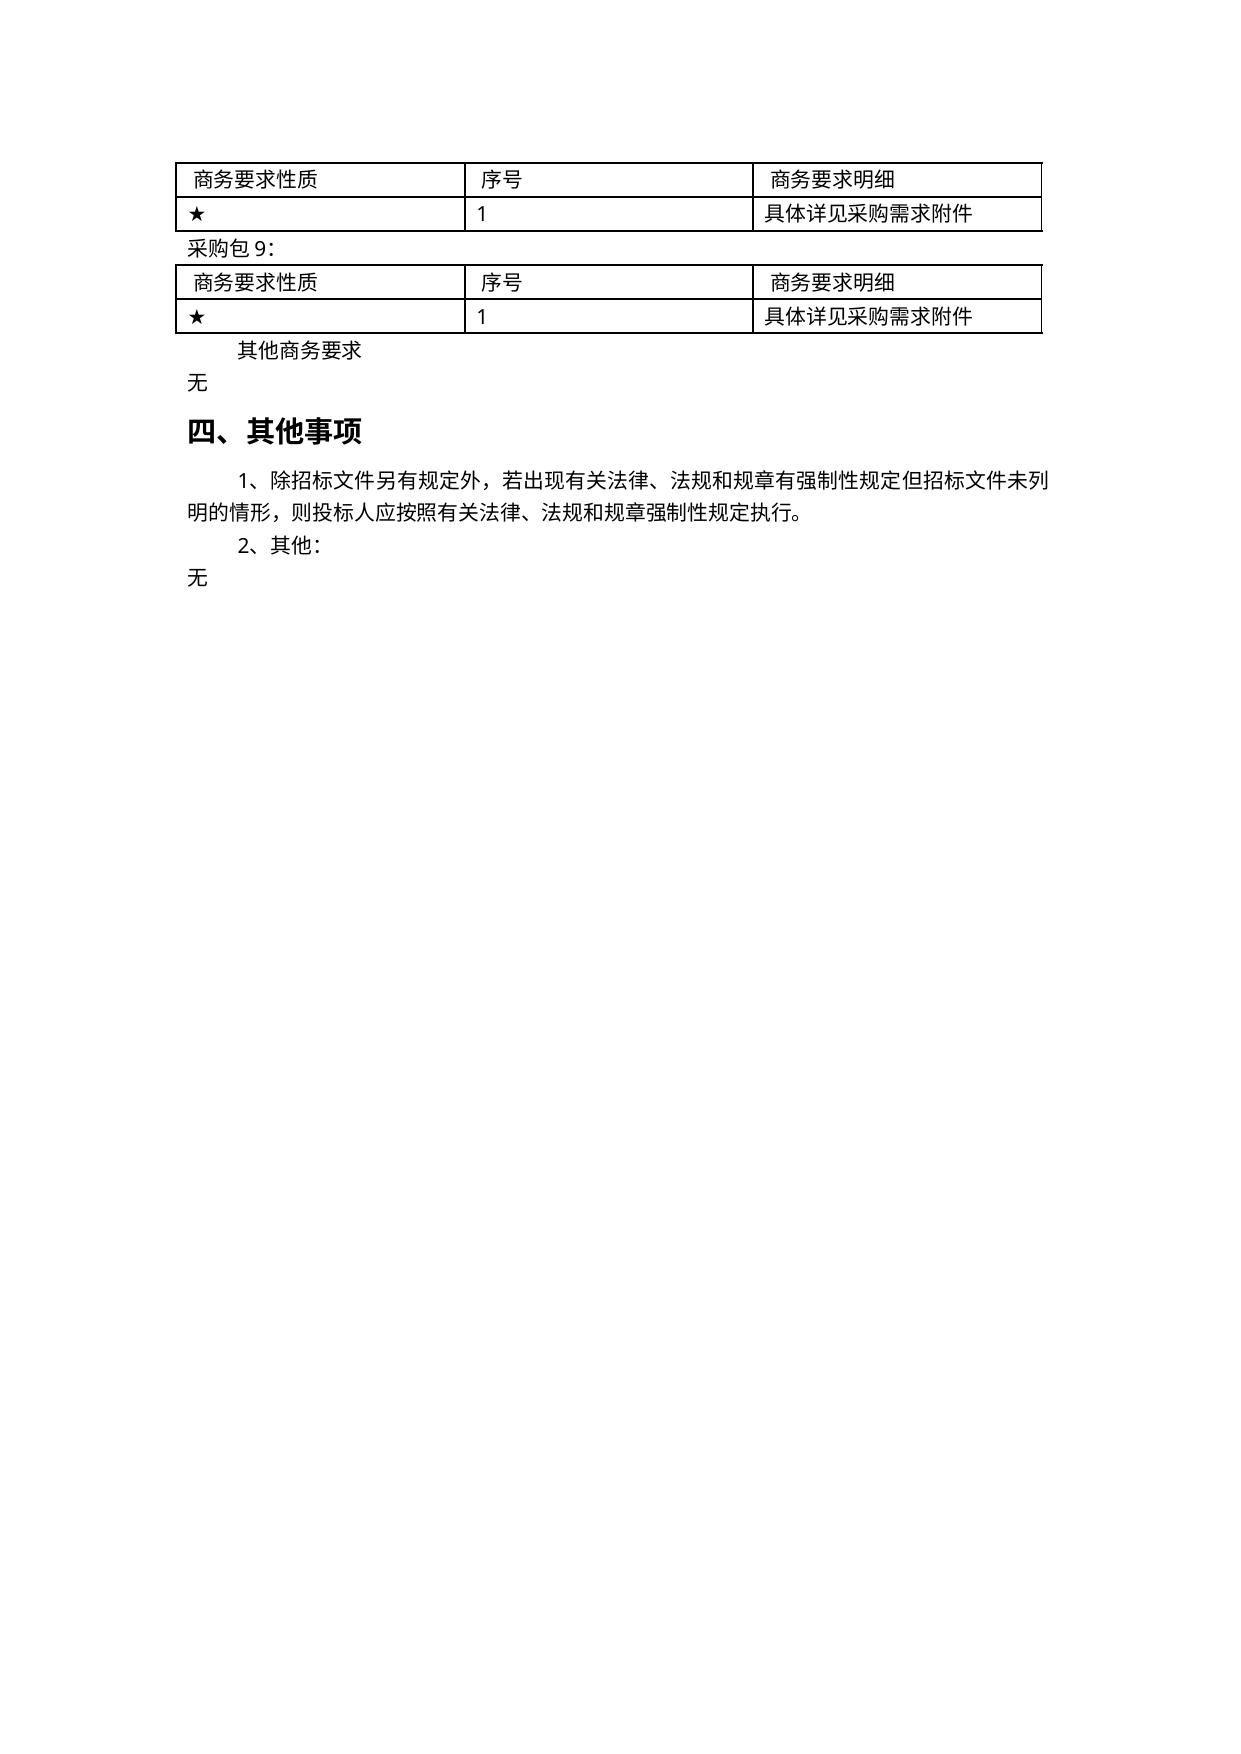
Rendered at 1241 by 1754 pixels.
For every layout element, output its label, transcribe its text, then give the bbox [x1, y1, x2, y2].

text 无 [187, 561, 1053, 594]
table_cell 1 [466, 198, 752, 230]
text 采购包9： [187, 232, 1053, 264]
table_cell 1 [466, 300, 752, 332]
table_header 商务要求明细 [754, 164, 1041, 196]
text 无 [187, 366, 1053, 399]
table_header 序号 [466, 266, 752, 298]
text 其他商务要求 [187, 334, 1053, 366]
text 2、其他： [187, 529, 1053, 561]
table_header 序号 [466, 164, 752, 196]
table_cell 具体详见采购需求附件 [754, 198, 1041, 230]
table_cell ★ [177, 198, 464, 230]
table_header 商务要求性质 [177, 164, 464, 196]
table_header 商务要求性质 [177, 266, 464, 298]
text 四、其他事项 [187, 399, 1053, 464]
text 1、除招标文件另有规定外，若出现有关法律、法规和规章有强制性规定但招标文件未列明的情形，则投标人应按照有关法律、法规和规章强制性规定执行。 [187, 464, 1053, 529]
table_cell 具体详见采购需求附件 [754, 300, 1041, 332]
table_header 商务要求明细 [754, 266, 1041, 298]
table_cell ★ [177, 300, 464, 332]
